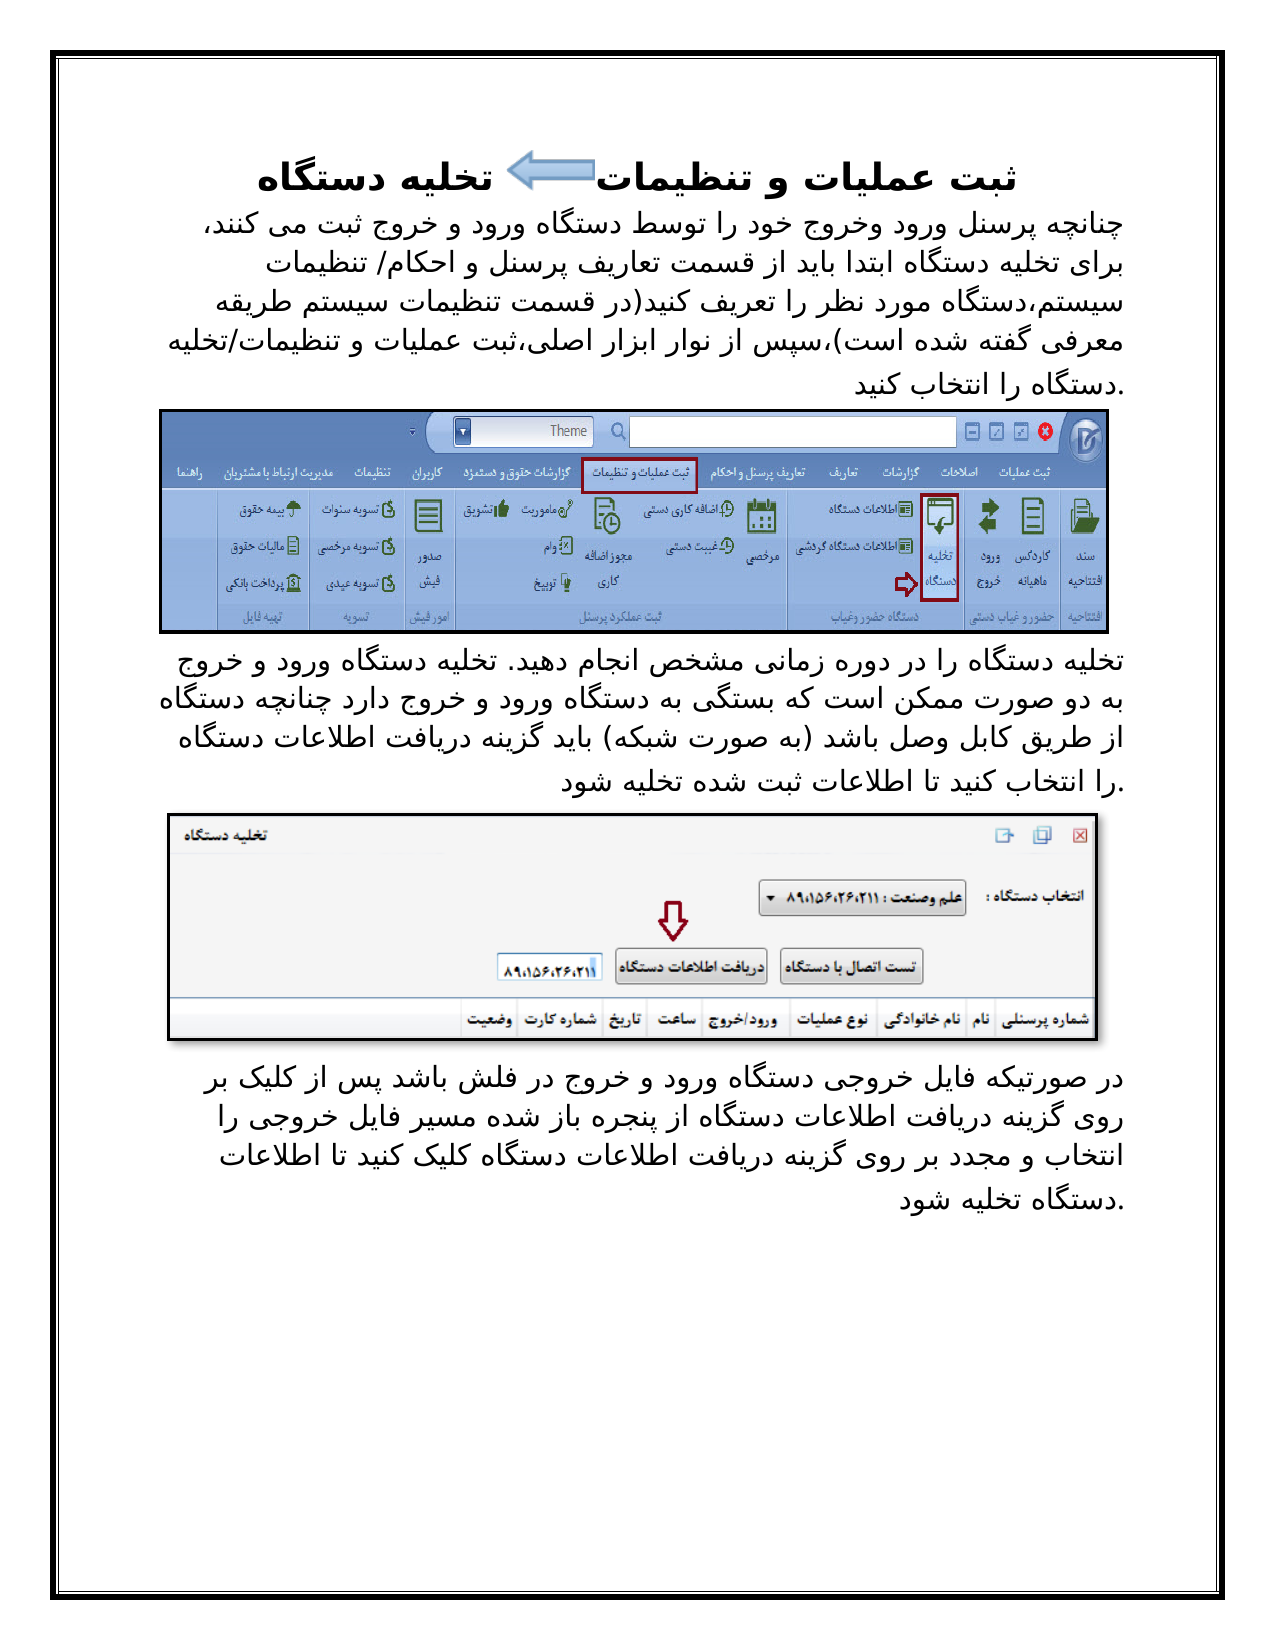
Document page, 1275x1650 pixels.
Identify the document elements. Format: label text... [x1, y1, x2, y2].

picture [506, 150, 595, 191]
text در صورتیکه فایل خروجی دستگاه ورود و خروج در فلش باشد پس از کلیک بر روی گزینه دریافت اطلاعات دستگاه از پنجره باز شده مسیر فایل خروجی را انتخاب و مجدد بر روی گزینه دریافت اطلاعات دستگاه کلیک کنید تا اطلاعات دستگاه تخلیه شود. [150, 1061, 1124, 1218]
text ثبت عملیات و تنظیمات تخلیه دستگاه [150, 150, 1124, 199]
picture [159, 409, 1116, 639]
text تخلیه دستگاه را در دوره زمانی مشخص انجام دهید. تخلیه دستگاه ورود و خروج به دو صورت ممکن است که بستگی به دستگاه ورود و خروج دارد چنانچه دستگاه از طریق کابل وصل باشد (به صورت شبکه) باید گزینه دریافت اطلاعات دستگاه را انتخاب کنید تا اطلاعات ثبت شده تخلیه شود. [150, 643, 1124, 800]
text چنانچه پرسنل ورود وخروج خود را توسط دستگاه ورود و خروج ثبت می کنند، برای تخلیه دستگاه ابتدا باید از قسمت تعاریف پرسنل و احکام/ تنظیمات سیستم،دستگاه مورد نظر را تعریف کنید(در قسمت تنظیمات سیستم طریقه معرفی گفته شده است)،سپس از نوار ابزار اصلی،ثبت عملیات و تنظیمات/تخلیه دستگاه را انتخاب کنید. [150, 207, 1124, 403]
picture [170, 816, 1095, 1038]
